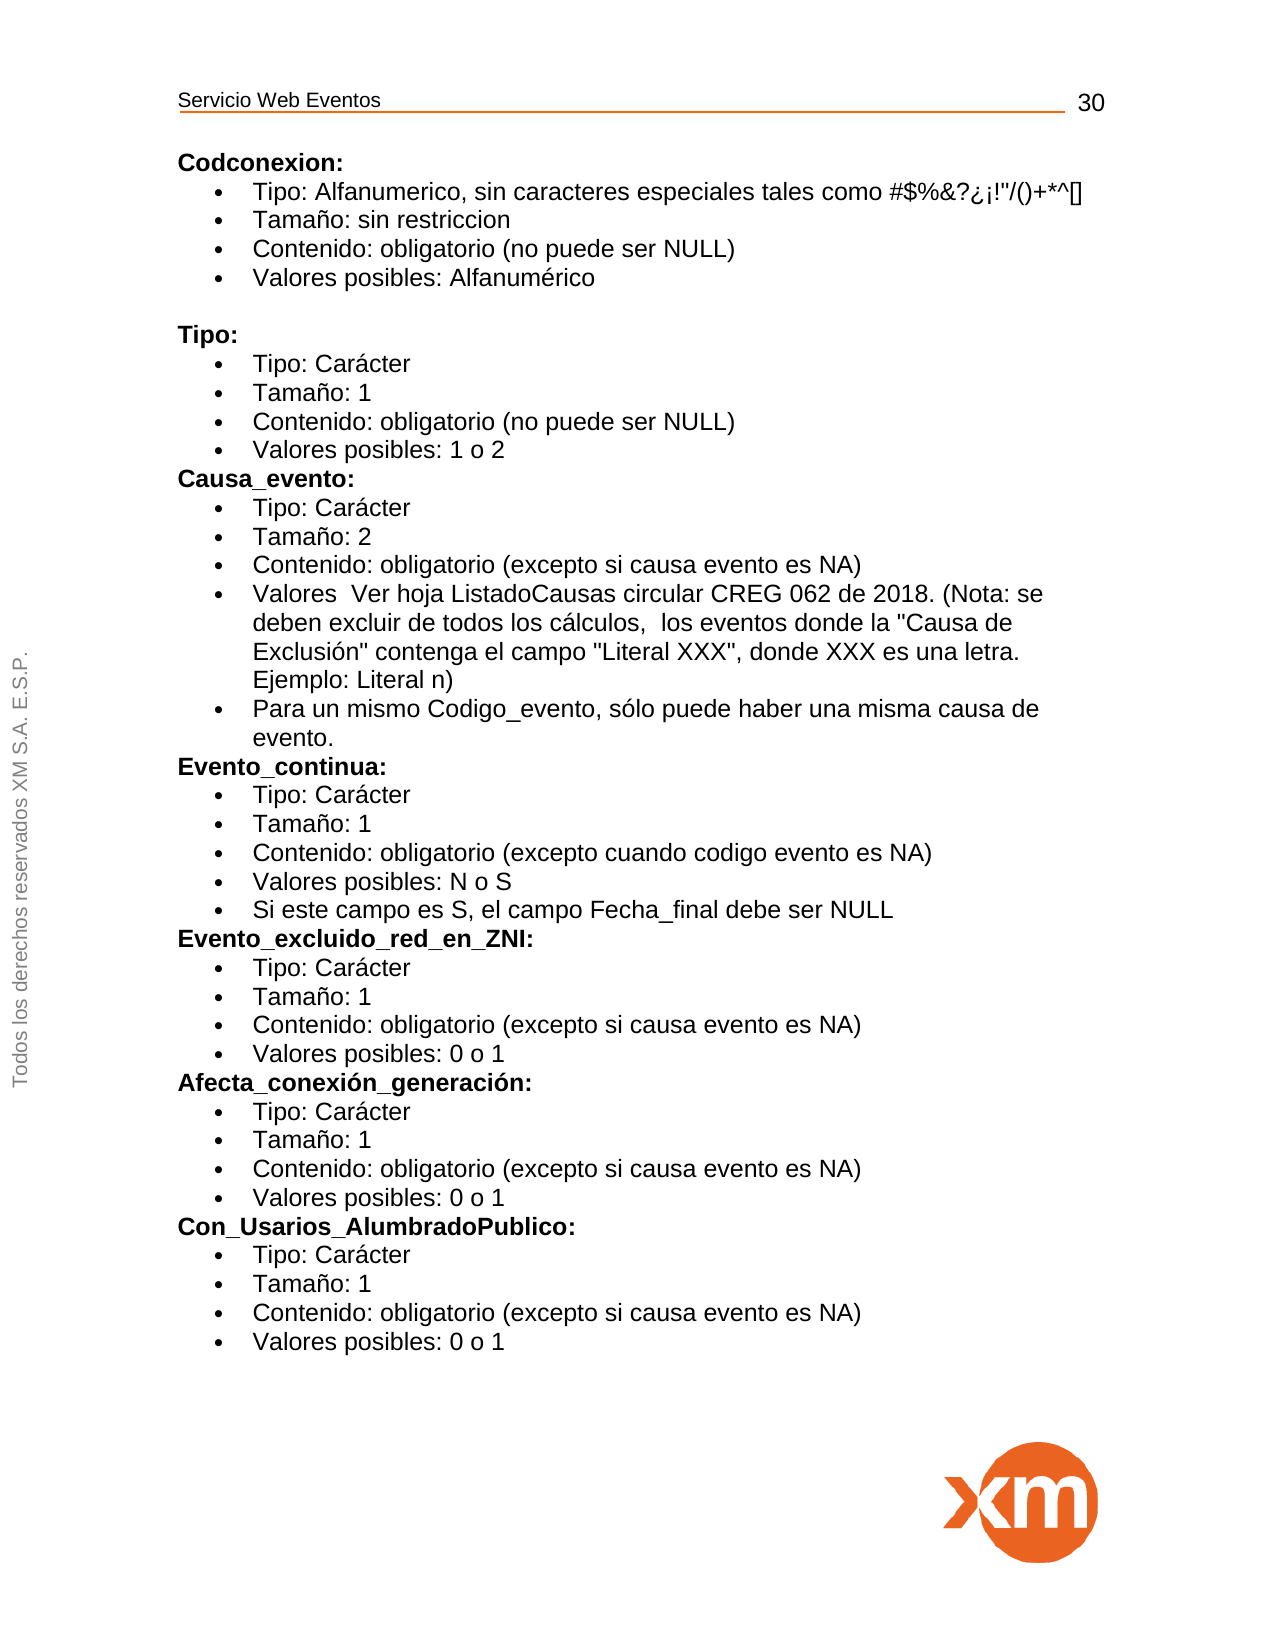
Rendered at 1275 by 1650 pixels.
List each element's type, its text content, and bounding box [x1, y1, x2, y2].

list Valores posibles: 0 o 1 [215, 1183, 1098, 1211]
text Codconexion: [177, 148, 1098, 176]
list Si este campo es S, el campo Fecha_final debe ser NULL [215, 895, 1098, 924]
list Tamaño: sin restriccion [215, 205, 1098, 234]
list Tamaño: 1 [215, 981, 1098, 1010]
list Tipo: Carácter [215, 1096, 1098, 1125]
picture [943, 1442, 1098, 1563]
list Valores Ver hoja ListadoCausas circular CREG 062 de 2018. (Nota: se deben excluir de todos los cálculos, los eventos donde la "Causa de Exclusión" contenga el campo "Literal XXX", donde XXX es una letra. Ejemplo: Literal n) [215, 579, 1098, 694]
list Contenido: obligatorio (no puede ser NULL) [215, 406, 1098, 435]
list Tamaño: 1 [215, 1269, 1098, 1298]
list Contenido: obligatorio (excepto si causa evento es NA) [215, 1010, 1098, 1039]
list Tipo: Carácter [215, 953, 1098, 981]
list Contenido: obligatorio (excepto si causa evento es NA) [215, 1298, 1098, 1326]
list Tamaño: 1 [215, 809, 1098, 838]
list Tipo: Carácter [215, 1240, 1098, 1269]
list Valores posibles: 0 o 1 [215, 1039, 1098, 1068]
text Afecta_conexión_generación: [177, 1068, 1098, 1096]
list Contenido: obligatorio (excepto si causa evento es NA) [215, 550, 1098, 579]
list Contenido: obligatorio (no puede ser NULL) [215, 234, 1098, 263]
list Valores posibles: 0 o 1 [215, 1326, 1098, 1355]
list Contenido: obligatorio (excepto cuando codigo evento es NA) [215, 838, 1098, 866]
list Tamaño: 2 [215, 521, 1098, 550]
list Tipo: Alfanumerico, sin caracteres especiales tales como #$%&?¿¡!"/()+*^[] [215, 176, 1098, 205]
text Con_Usarios_AlumbradoPublico: [177, 1211, 1098, 1240]
text Evento_continua: [177, 751, 1098, 780]
text Tipo: [177, 320, 1098, 349]
list Tamaño: 1 [215, 378, 1098, 406]
list Valores posibles: 1 o 2 [215, 435, 1098, 464]
list Tipo: Carácter [215, 780, 1098, 809]
list Contenido: obligatorio (excepto si causa evento es NA) [215, 1154, 1098, 1183]
list Para un mismo Codigo_evento, sólo puede haber una misma causa de evento. [215, 694, 1098, 751]
list Valores posibles: Alfanumérico [215, 263, 1098, 291]
text Causa_evento: [177, 464, 1098, 493]
list Tamaño: 1 [215, 1125, 1098, 1154]
list Valores posibles: N o S [215, 866, 1098, 895]
list Tipo: Carácter [215, 349, 1098, 378]
list Tipo: Carácter [215, 493, 1098, 521]
text Evento_excluido_red_en_ZNI: [177, 924, 1098, 953]
